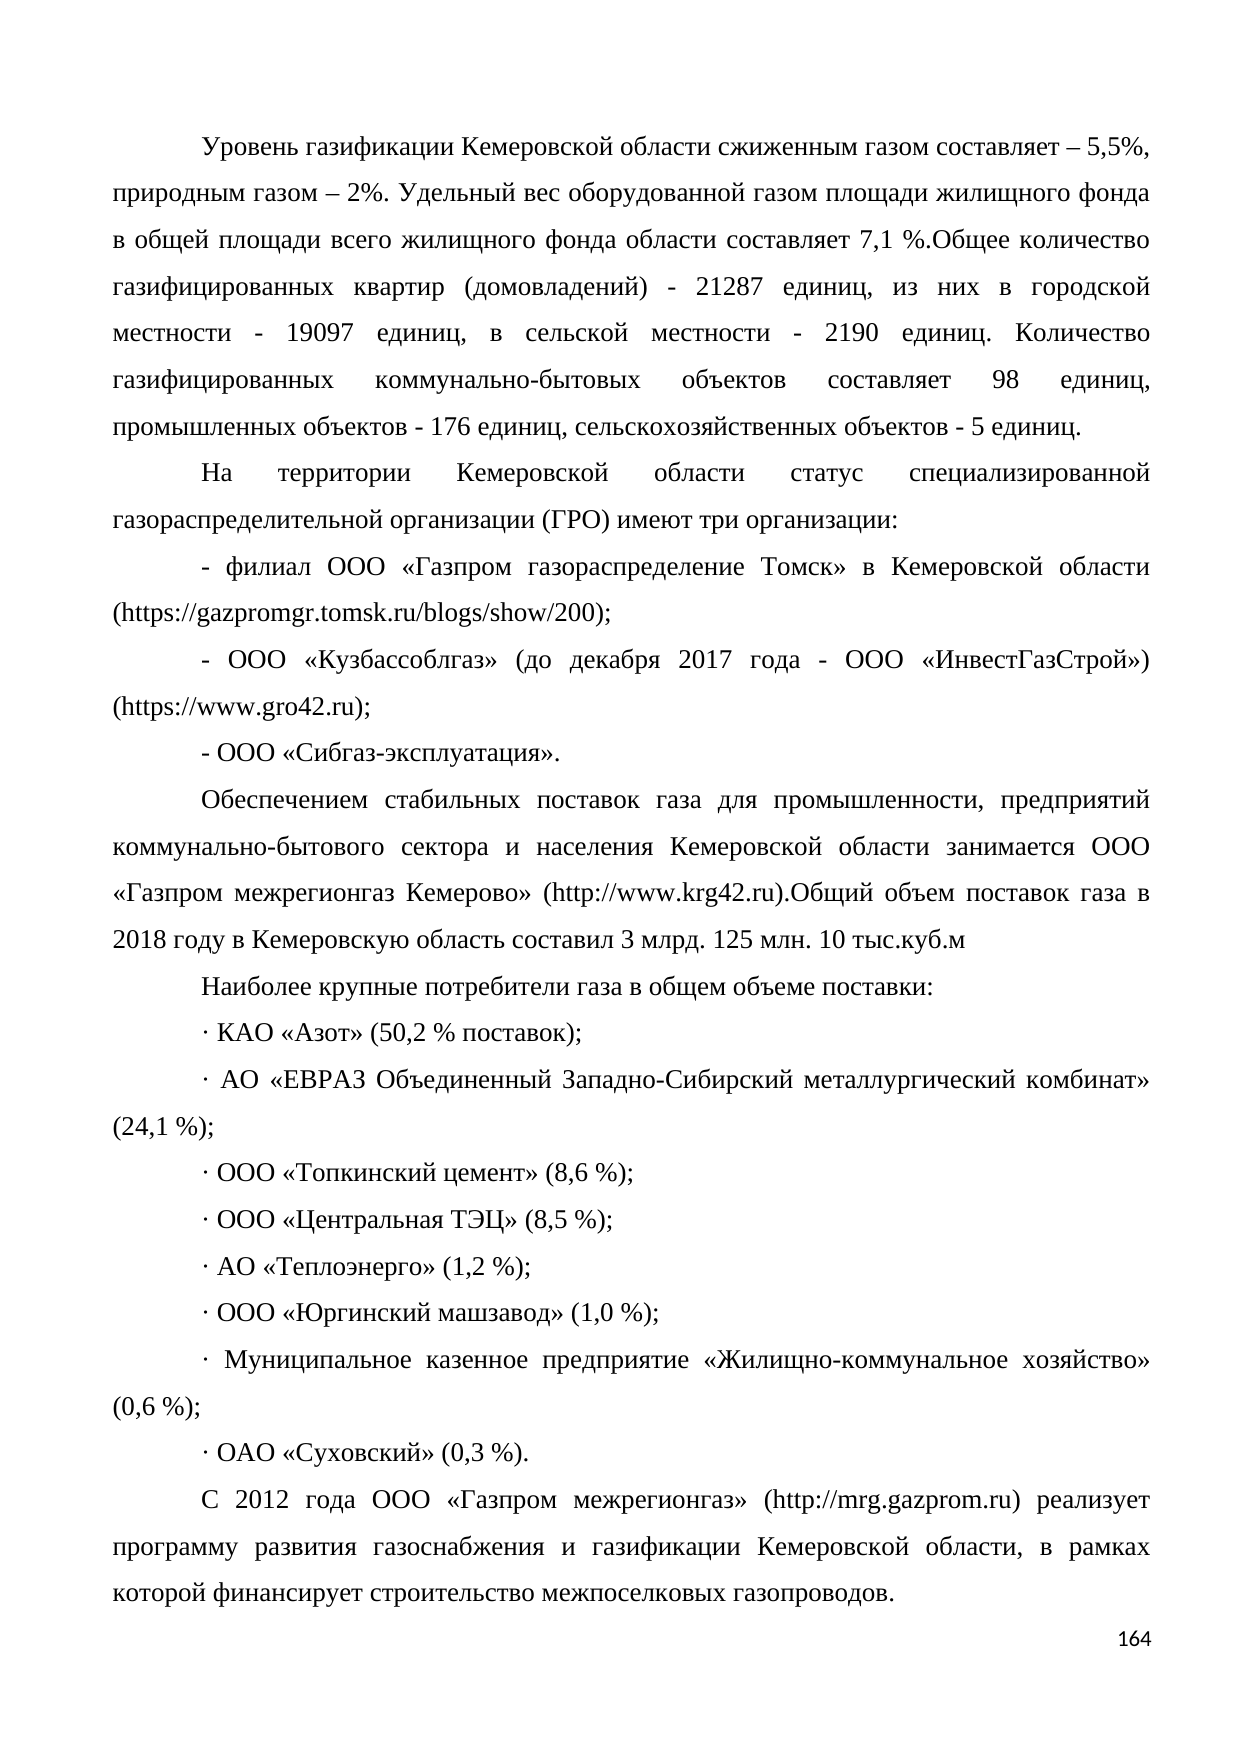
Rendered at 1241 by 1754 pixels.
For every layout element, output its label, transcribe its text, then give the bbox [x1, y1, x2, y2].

text · КАО «Азот» (50,2 % поставок); [112, 1017, 1152, 1048]
text Наиболее крупные потребители газа в общем объеме поставки: [112, 970, 1152, 1001]
text · Муниципальное казенное предприятие «Жилищно-коммунальное хозяйство» (0,6 %); [112, 1343, 1152, 1421]
text Обеспечением стабильных поставок газа для промышленности, предприятий коммунально-бытового сектора и населения Кемеровской области занимается ООО «Газпром межрегионгаз Кемерово» (http://www.krg42.ru).Общий объем поставок газа в 2018 году в Кемеровскую область составил 3 млрд. 125 млн. 10 тыс.куб.м [112, 783, 1152, 954]
text · ООО «Центральная ТЭЦ» (8,5 %); [112, 1203, 1152, 1234]
text На территории Кемеровской области статус специализированной газораспределительной организации (ГРО) имеют три организации: [112, 457, 1152, 534]
text - ООО «Кузбассоблгаз» (до декабря 2017 года - ООО «ИнвестГазСтрой») (https://www.gro42.ru); [112, 643, 1152, 721]
text - ООО «Сибгаз-эксплуатация». [112, 737, 1152, 768]
text · ОАО «Суховский» (0,3 %). [112, 1437, 1152, 1468]
text · АО «Теплоэнерго» (1,2 %); [112, 1250, 1152, 1281]
text Уровень газификации Кемеровской области сжиженным газом составляет – 5,5%, природным газом – 2%. Удельный вес оборудованной газом площади жилищного фонда в общей площади всего жилищного фонда области составляет 7,1 %.Общее количество газифицированных квартир (домовладений) - 21287 единиц, из них в городской местности - 19097 единиц, в сельской местности - 2190 единиц. Количество газифицированных коммунально-бытовых объектов составляет 98 единиц, промышленных объектов - 176 единиц, сельскохозяйственных объектов - 5 единиц. [112, 130, 1152, 441]
text С 2012 года ООО «Газпром межрегионгаз» (http://mrg.gazprom.ru) реализует программу развития газоснабжения и газификации Кемеровской области, в рамках которой финансирует строительство межпоселковых газопроводов. [112, 1483, 1152, 1608]
text · ООО «Топкинский цемент» (8,6 %); [112, 1157, 1152, 1188]
text - филиал ООО «Газпром газораспределение Томск» в Кемеровской области (https://gazpromgr.tomsk.ru/blogs/show/200); [112, 550, 1152, 628]
text · ООО «Юргинский машзавод» (1,0 %); [112, 1297, 1152, 1328]
text · АО «ЕВРАЗ Объединенный Западно-Сибирский металлургический комбинат» (24,1 %); [112, 1063, 1152, 1141]
